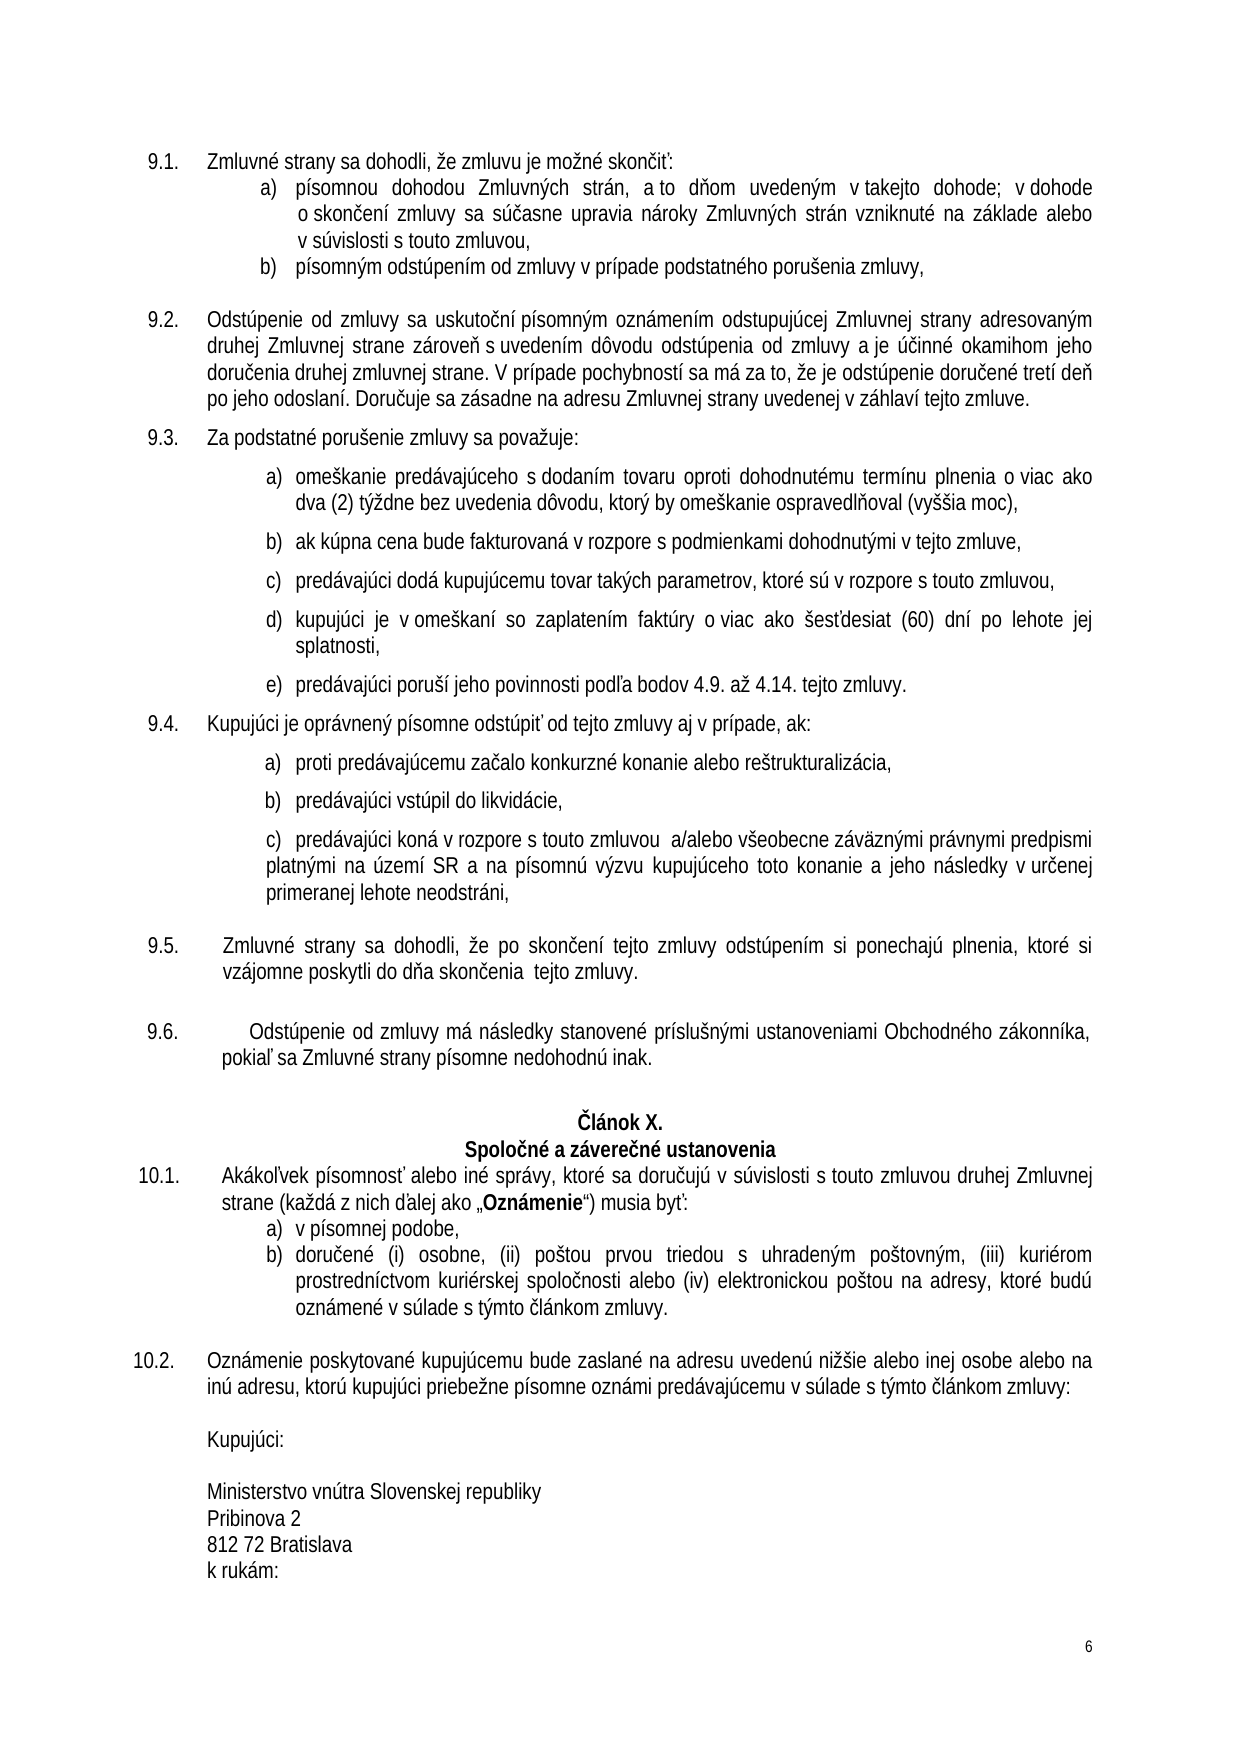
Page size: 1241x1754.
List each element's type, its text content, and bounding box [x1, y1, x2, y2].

text 9.3. Za podstatné porušenie zmluvy sa považuje: [132, 424, 1092, 450]
text 9.1. Zmluvné strany sa dohodli, že zmluvu je možné skončiť: [148, 148, 1092, 174]
text Spoločné a záverečné ustanovenia [148, 1136, 1092, 1162]
text Kupujúci: [207, 1426, 1092, 1452]
text 9.2. Odstúpenie od zmluvy sa uskutoční písomným oznámením odstupujúcej Zmluvnej strany adresovaným druhej Zmluvnej strane zároveň s uvedením dôvodu odstúpenia od zmluvy a je účinné okamihom jeho doručenia druhej zmluvnej strane. V prípade pochybností sa má za to, že je odstúpenie doručené tretí deň po jeho odoslaní. Doručuje sa zásadne na adresu Zmluvnej strany uvedenej v záhlaví tejto zmluve. [148, 306, 1092, 411]
text 10.1. Akákoľvek písomnosť alebo iné správy, ktoré sa doručujú v súvislosti s touto zmluvou druhej Zmluvnej strane (každá z nich ďalej ako „Oznámenie“) musia byť: [133, 1162, 1092, 1215]
list Ministerstvo vnútra Slovenskej republiky [162, 1478, 1092, 1505]
list kupujúci je v omeškaní so zaplatením faktúry o viac ako šesťdesiat (60) dní po lehote jej splatnosti, [266, 606, 1092, 658]
text 9.6. Odstúpenie od zmluvy má následky stanovené príslušnými ustanoveniami Obchodného zákonníka, pokiaľ sa Zmluvné strany písomne nedohodnú inak. [133, 1018, 1092, 1071]
text 9.5. Zmluvné strany sa dohodli, že po skončení tejto zmluvy odstúpením si ponechajú plnenia, ktoré si vzájomne poskytli do dňa skončenia tejto zmluvy. [148, 932, 1092, 984]
list doručené (i) osobne, (ii) poštou prvou triedou s uhradeným poštovným, (iii) kuriérom prostredníctvom kuriérskej spoločnosti alebo (iv) elektronickou poštou na adresy, ktoré budú oznámené v súlade s týmto článkom zmluvy. [266, 1241, 1092, 1320]
list proti predávajúcemu začalo konkurzné konanie alebo reštrukturalizácia, [221, 748, 1092, 775]
text 812 72 Bratislava [162, 1531, 1092, 1557]
list predávajúci dodá kupujúcemu tovar takých parametrov, ktoré sú v rozpore s touto zmluvou, [266, 567, 1092, 593]
list predávajúci vstúpil do likvidácie, [221, 787, 1092, 814]
list predávajúci koná v rozpore s touto zmluvou a/alebo všeobecne záväznými právnymi predpismi platnými na území SR a na písomnú výzvu kupujúceho toto konanie a jeho následky v určenej primeranej lehote neodstráni, [266, 826, 1092, 905]
text k rukám: [162, 1557, 1092, 1584]
list písomnou dohodou Zmluvných strán, a to dňom uvedeným v takejto dohode; v dohode o skončení zmluvy sa súčasne upravia nároky Zmluvných strán vzniknuté na základe alebo v súvislosti s touto zmluvou, [260, 174, 1092, 253]
list písomným odstúpením od zmluvy v prípade podstatného porušenia zmluvy, [260, 253, 1092, 279]
text 9.4. Kupujúci je oprávnený písomne odstúpiť od tejto zmluvy aj v prípade, ak: [148, 709, 1092, 736]
text Pribinova 2 [162, 1505, 1092, 1531]
text 10.2. Oznámenie poskytované kupujúcemu bude zaslané na adresu uvedenú nižšie alebo inej osobe alebo na inú adresu, ktorú kupujúci priebežne písomne oznámi predávajúcemu v súlade s týmto článkom zmluvy: [133, 1347, 1092, 1399]
list v písomnej podobe, [266, 1215, 1092, 1241]
list omeškanie predávajúceho s dodaním tovaru oproti dohodnutému termínu plnenia o viac ako dva (2) týždne bez uvedenia dôvodu, ktorý by omeškanie ospravedlňoval (vyššia moc), [266, 463, 1092, 515]
list predávajúci poruší jeho povinnosti podľa bodov 4.9. až 4.14. tejto zmluvy. [266, 671, 1092, 697]
list ak kúpna cena bude fakturovaná v rozpore s podmienkami dohodnutými v tejto zmluve, [266, 528, 1092, 554]
text Článok X. [148, 1109, 1092, 1136]
